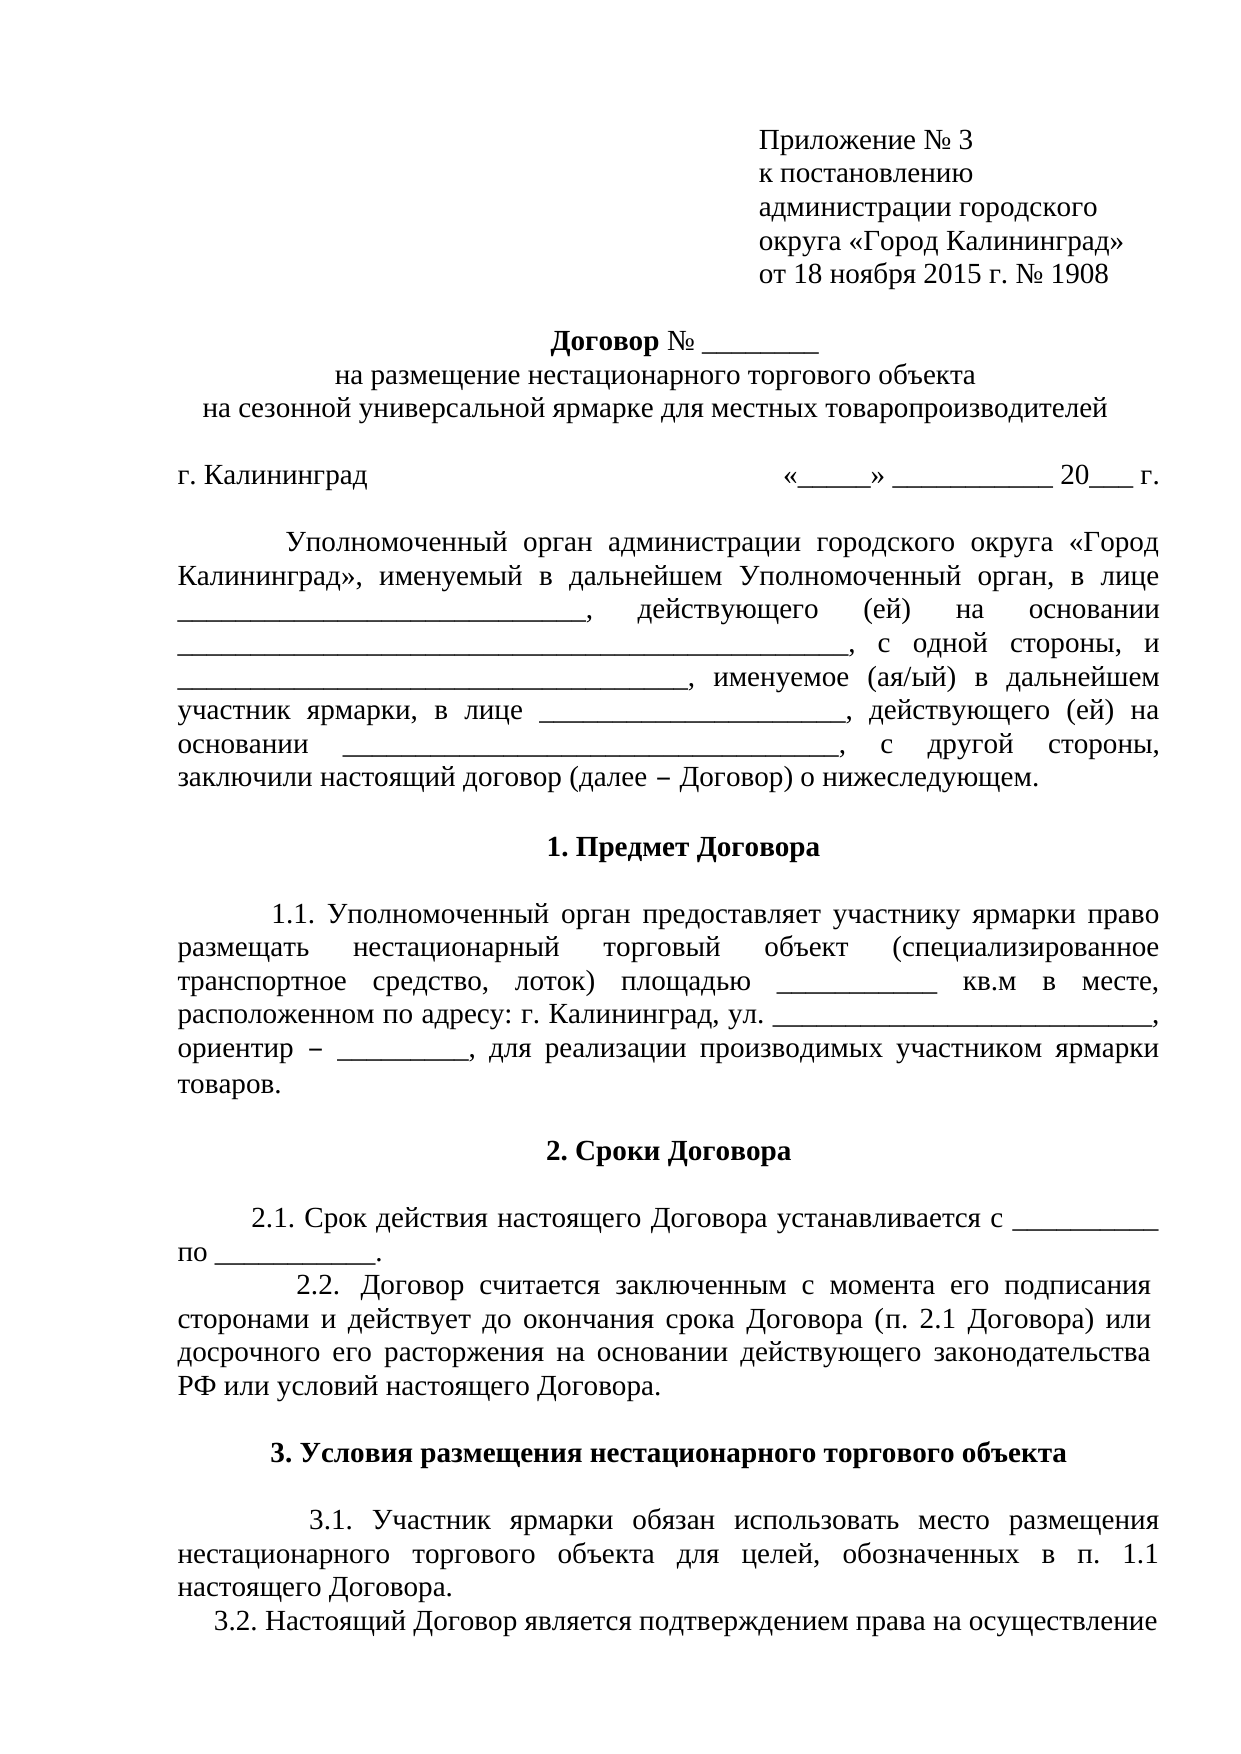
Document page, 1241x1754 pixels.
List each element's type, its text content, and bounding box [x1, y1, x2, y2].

text Договор № ________ [121, 323, 1189, 357]
text г. Калининград «_____» ___________ 20___ г. [177, 457, 1160, 491]
text от 18 ноября 2015 г. № 1908 [758, 256, 1152, 290]
text к постановлению администрации городского округа «Город Калининград» [758, 156, 1152, 256]
text 3.2. Настоящий Договор является подтверждением права на осуществление [177, 1603, 1160, 1636]
text 2.2. Договор считается заключенным с момента его подписания сторонами и действует до окончания срока Договора (п. 2.1 Договора) или досрочного его расторжения на основании действующего законодательства РФ или условий настоящего Договора. [177, 1267, 1152, 1402]
text 1. Предмет Договора [177, 829, 1189, 862]
text Уполномоченный орган администрации городского округа «Город Калининград», именуемый в дальнейшем Уполномоченный орган, в лице ____________________________, действующего (ей) на основании ______________________________________________, с одной стороны, и ___________________________________, именуемое (ая/ый) в дальнейшем участник ярмарки, в лице _____________________, действующего (ей) на основании __________________________________, с другой стороны, заключили настоящий договор (далее – Договор) о нижеследующем. [177, 524, 1160, 795]
text 2.1. Срок действия настоящего Договора устанавливается с __________ по ___________. [177, 1200, 1160, 1267]
text Приложение № 3 [758, 122, 1152, 156]
text 3. Условия размещения нестационарного торгового объекта [177, 1435, 1160, 1469]
text 1.1. Уполномоченный орган предоставляет участнику ярмарки право размещать нестационарный торговый объект (специализированное транспортное средство, лоток) площадью ___________ кв.м в месте, расположенном по адресу: г. Калининград, ул. __________________________, ориентир – _________, для реализации производимых участником ярмарки товаров. [177, 896, 1160, 1100]
text на сезонной универсальной ярмарке для местных товаропроизводителей [121, 390, 1189, 424]
text на размещение нестационарного торгового объекта [121, 357, 1189, 390]
text 3.1. Участник ярмарки обязан использовать место размещения нестационарного торгового объекта для целей, обозначенных в п. 1.1 настоящего Договора. [177, 1502, 1160, 1603]
text 2. Сроки Договора [177, 1133, 1160, 1167]
